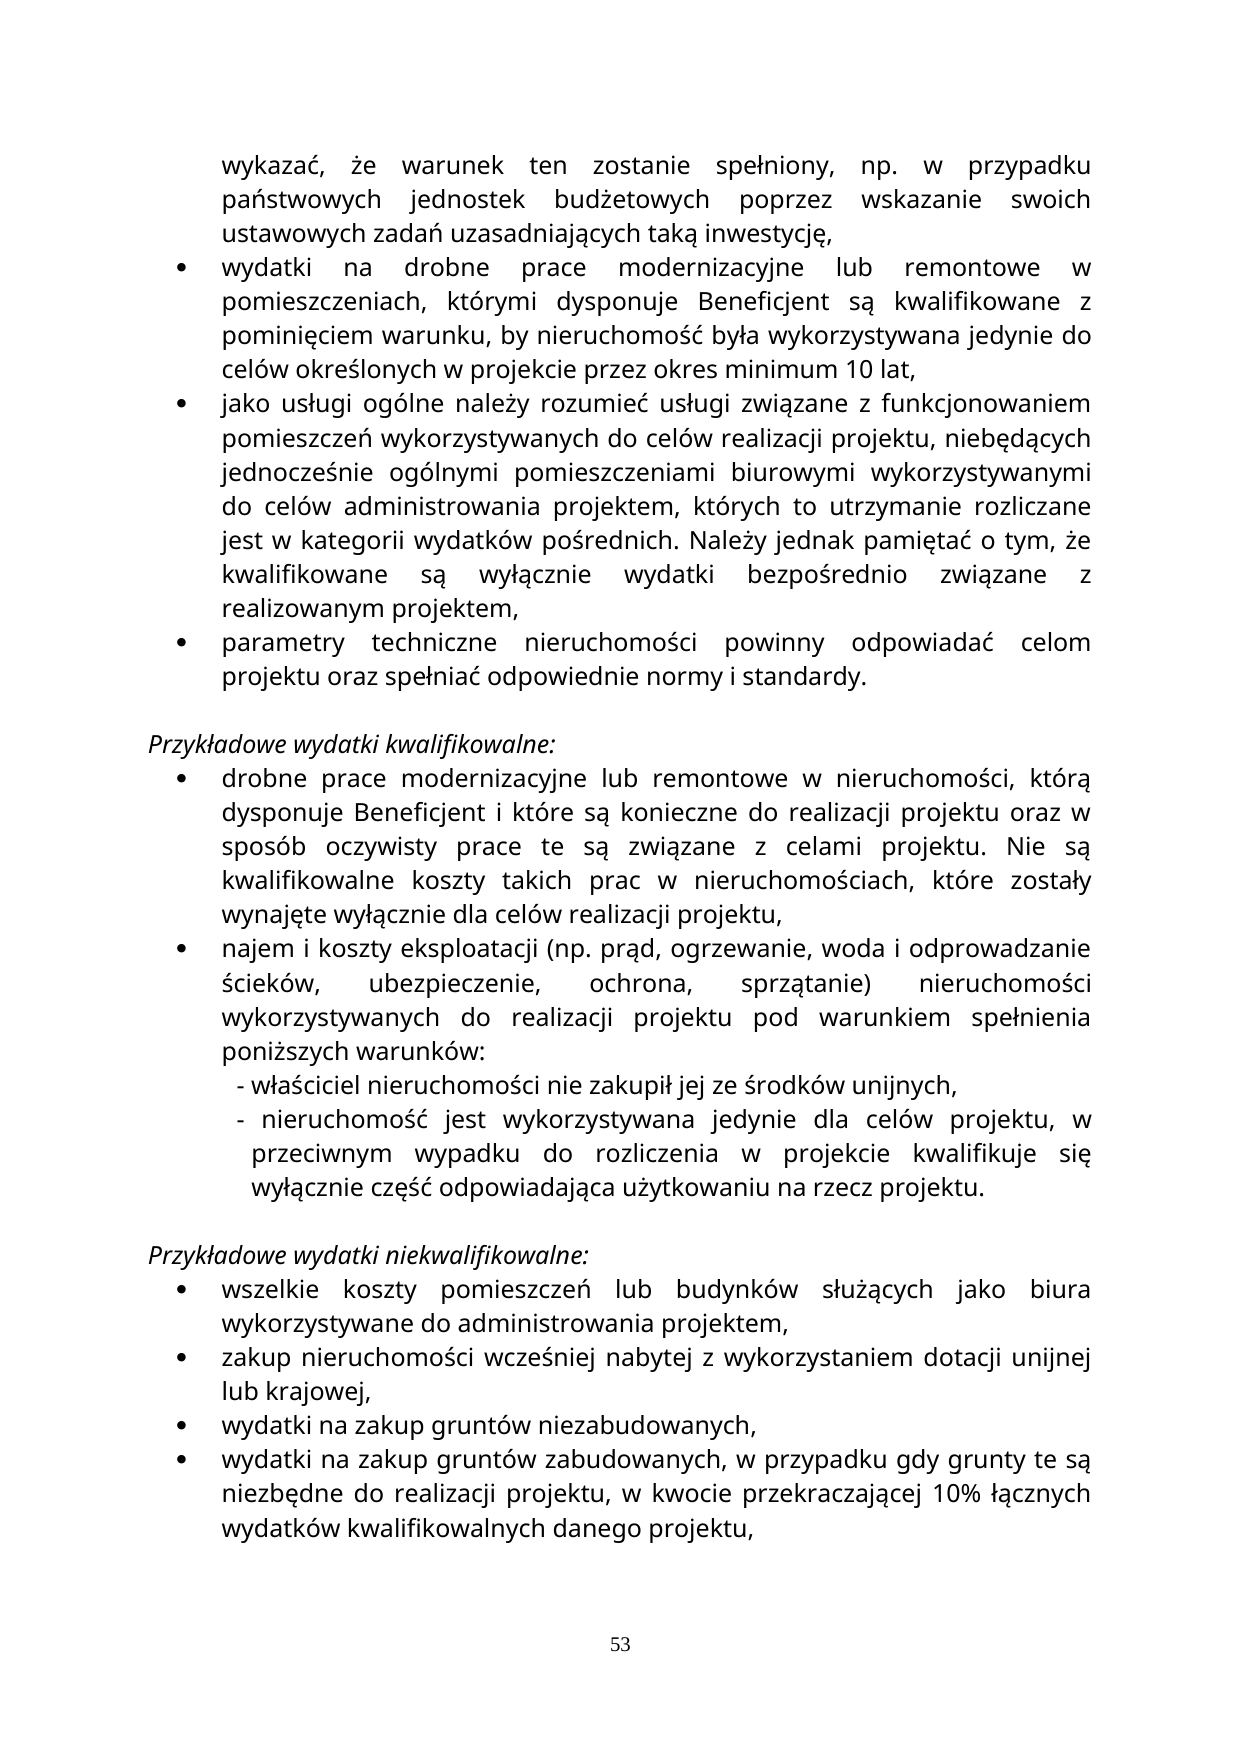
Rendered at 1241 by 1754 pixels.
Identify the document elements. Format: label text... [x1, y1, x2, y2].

list najem i koszty eksploatacji (np. prąd, ogrzewanie, woda i odprowadzanie ścieków, ubezpieczenie, ochrona, sprzątanie) nieruchomości wykorzystywanych do realizacji projektu pod warunkiem spełnienia poniższych warunków: [177, 931, 1092, 1067]
list jako usługi ogólne należy rozumieć usługi związane z funkcjonowaniem pomieszczeń wykorzystywanych do celów realizacji projektu, niebędących jednocześnie ogólnymi pomieszczeniami biurowymi wykorzystywanymi do celów administrowania projektem, których to utrzymanie rozliczane jest w kategorii wydatków pośrednich. Należy jednak pamiętać o tym, że kwalifikowane są wyłącznie wydatki bezpośrednio związane z realizowanym projektem, [177, 386, 1092, 624]
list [177, 148, 1092, 250]
text Przykładowe wydatki niekwalifikowalne: [148, 1238, 1092, 1272]
text - właściciel nieruchomości nie zakupił jej ze środków unijnych, [236, 1067, 1092, 1101]
list wydatki na drobne prace modernizacyjne lub remontowe w pomieszczeniach, którymi dysponuje Beneficjent są kwalifikowane z pominięciem warunku, by nieruchomość była wykorzystywana jedynie do celów określonych w projekcie przez okres minimum 10 lat, [177, 250, 1092, 386]
text - nieruchomość jest wykorzystywana jedynie dla celów projektu, w przeciwnym wypadku do rozliczenia w projekcie kwalifikuje się wyłącznie część odpowiadająca użytkowaniu na rzecz projektu. [236, 1101, 1093, 1204]
list zakup nieruchomości wcześniej nabytej z wykorzystaniem dotacji unijnej lub krajowej, [177, 1340, 1092, 1408]
text Przykładowe wydatki kwalifikowalne: [148, 727, 1092, 761]
list drobne prace modernizacyjne lub remontowe w nieruchomości, którą dysponuje Beneficjent i które są konieczne do realizacji projektu oraz w sposób oczywisty prace te są związane z celami projektu. Nie są kwalifikowalne koszty takich prac w nieruchomościach, które zostały wynajęte wyłącznie dla celów realizacji projektu, [177, 761, 1092, 931]
list wydatki na zakup gruntów zabudowanych, w przypadku gdy grunty te są niezbędne do realizacji projektu, w kwocie przekraczającej 10% łącznych wydatków kwalifikowalnych danego projektu, [177, 1442, 1092, 1544]
list parametry techniczne nieruchomości powinny odpowiadać celom projektu oraz spełniać odpowiednie normy i standardy. [177, 624, 1092, 693]
list wszelkie koszty pomieszczeń lub budynków służących jako biura wykorzystywane do administrowania projektem, [177, 1272, 1092, 1340]
list wydatki na zakup gruntów niezabudowanych, [177, 1408, 1092, 1442]
